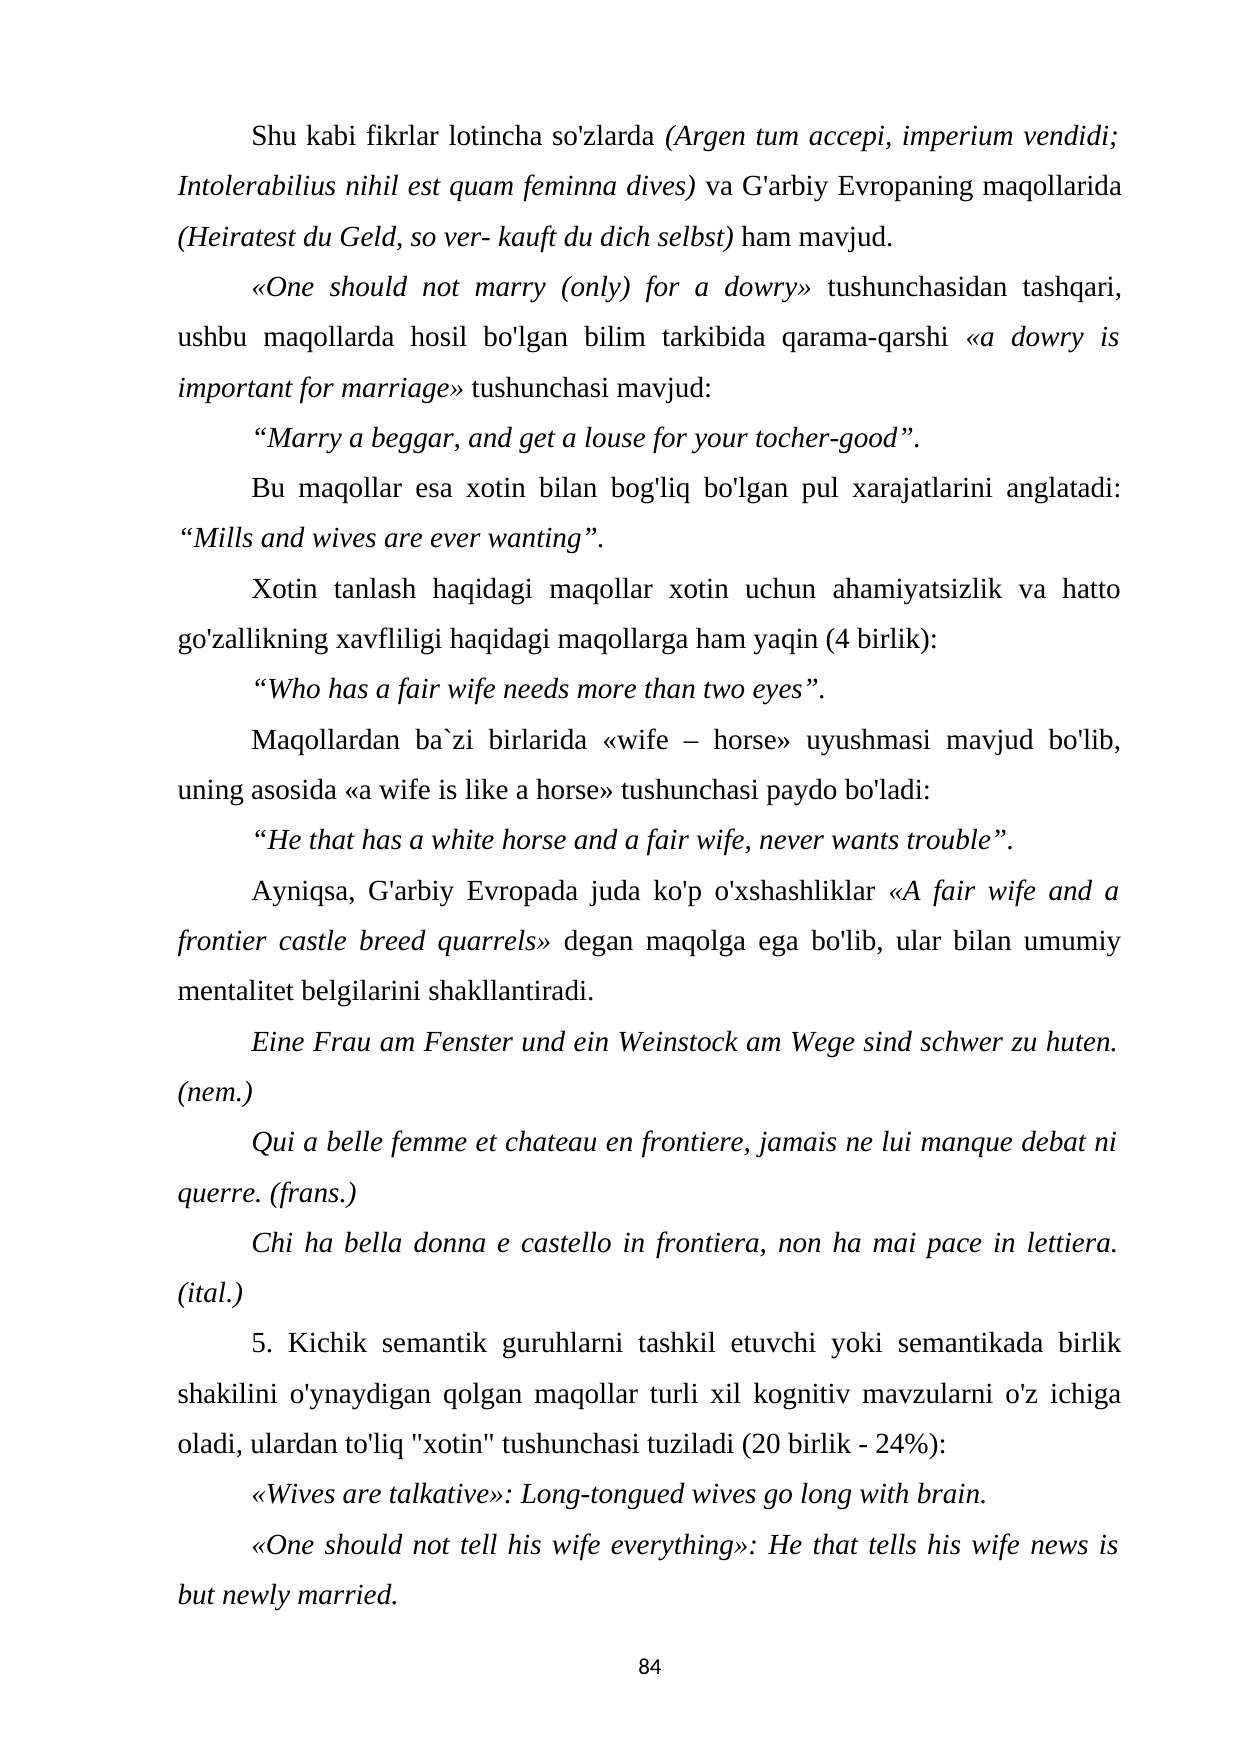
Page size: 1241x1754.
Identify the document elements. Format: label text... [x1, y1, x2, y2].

text Ayniqsa, G'arbiy Evropada juda ko'p o'xshashliklar «А fair wife and a frontier castle breed quarrels» degan maqolga ega bo'lib, ular bilan umumiy mentalitet belgilarini shakllantiradi. [177, 873, 1122, 1007]
text «Wives are talkative»: Long-tongued wives go long with brain. [177, 1477, 1122, 1510]
text Maqollardan ba`zi birlarida «wife – horse» uyushmasi mavjud bo'lib, uning asosida «а wife is like a horse» tushunchasi paydo bo'ladi: [177, 722, 1122, 806]
text Chi ha bella donna e castello in frontiera, non ha mai pace in lettiera. (ital.) [177, 1225, 1122, 1309]
text «One should not tell his wife everything»: He that tells his wife news is but newly married. [177, 1527, 1122, 1611]
text Shu kabi fikrlar lotincha so'zlarda (Argen tum accepi, imperium vendidi; Intolerabilius nihil est quam feminna dives) va G'arbiy Evropaning maqollarida (Heiratest du Geld, so ver- kauft du dich selbst) ham mavjud. [177, 118, 1122, 252]
text Xotin tanlash haqidagi maqollar xotin uchun ahamiyatsizlik va hatto go'zallikning xavfliligi haqidagi maqollarga ham yaqin (4 birlik): [177, 571, 1122, 655]
text Bu maqollar esa xotin bilan bog'liq bo'lgan pul xarajatlarini anglatadi: “Mills and wives are ever wanting”. [177, 470, 1122, 554]
text “Marry a beggar, and get a louse for your tocher-good”. [177, 420, 1122, 453]
text “Не that has a white horse and a fair wife, never wants trouble”. [177, 822, 1122, 856]
text Eine Frau am Fenster und ein Weinstock am Wege sind schwer zu huten. (nem.) [177, 1024, 1122, 1108]
text «One should not marry (only) for a dowry» tushunchasidan tashqari, ushbu maqollarda hosil bo'lgan bilim tarkibida qarama-qarshi «а dowry is important for marriage» tushunchasi mavjud: [177, 269, 1122, 403]
text 5. Kichik semantik guruhlarni tashkil etuvchi yoki semantikada birlik shakilini o'ynaydigan qolgan maqollar turli xil kognitiv mavzularni o'z ichiga oladi, ulardan to'liq "xotin" tushunchasi tuziladi (20 birlik - 24%): [177, 1326, 1122, 1460]
text “Who has a fair wife needs more than two eyes”. [177, 672, 1122, 705]
text Qui a belle femme et chateau en frontiere, jamais ne lui manque debat ni querre. (frans.) [177, 1124, 1122, 1208]
